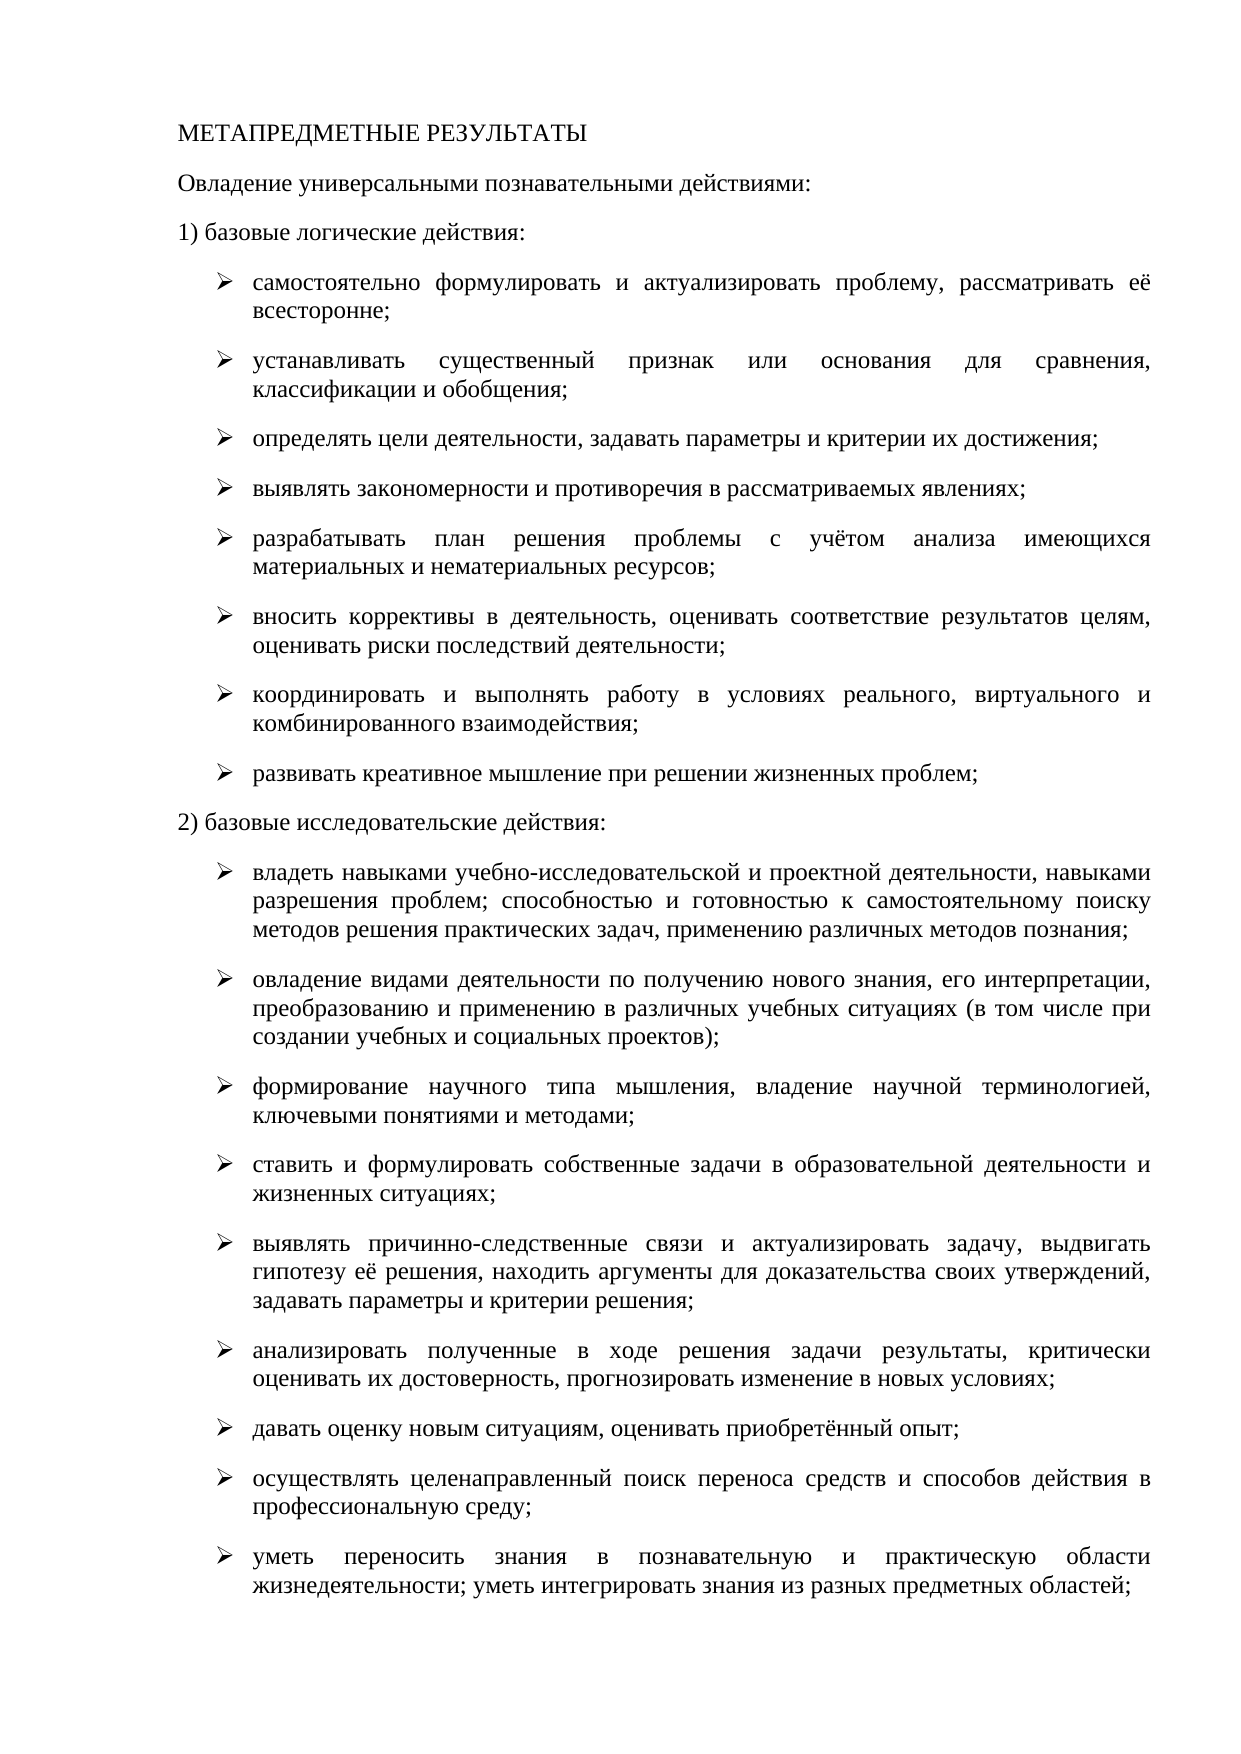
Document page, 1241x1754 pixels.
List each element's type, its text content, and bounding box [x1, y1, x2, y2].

list выявлять закономерности и противоречия в рассматриваемых явлениях; [215, 473, 1152, 502]
list уметь переносить знания в познавательную и практическую области жизнедеятельности; уметь интегрировать знания из разных предметных областей; [215, 1541, 1152, 1598]
list вносить коррективы в деятельность, оценивать соответствие результатов целям, оценивать риски последствий деятельности; [215, 601, 1152, 658]
list осуществлять целенаправленный поиск переноса средств и способов действия в профессиональную среду; [215, 1463, 1152, 1520]
list координировать и выполнять работу в условиях реального, виртуального и комбинированного взаимодействия; [215, 679, 1152, 737]
text МЕТАПРЕДМЕТНЫЕ РЕЗУЛЬТАТЫ [177, 118, 1152, 147]
list давать оценку новым ситуациям, оценивать приобретённый опыт; [215, 1413, 1152, 1442]
text 2) базовые исследовательские действия: [177, 807, 1152, 836]
list овладение видами деятельности по получению нового знания, его интерпретации, преобразованию и применению в различных учебных ситуациях (в том числе при создании учебных и социальных проектов); [215, 964, 1152, 1050]
list разрабатывать план решения проблемы с учётом анализа имеющихся материальных и нематериальных ресурсов; [215, 523, 1152, 580]
list самостоятельно формулировать и актуализировать проблему, рассматривать её всесторонне; [215, 267, 1152, 324]
list ставить и формулировать собственные задачи в образовательной деятельности и жизненных ситуациях; [215, 1149, 1152, 1207]
list выявлять причинно-следственные связи и актуализировать задачу, выдвигать гипотезу её решения, находить аргументы для доказательства своих утверждений, задавать параметры и критерии решения; [215, 1228, 1152, 1314]
list владеть навыками учебно-исследовательской и проектной деятельности, навыками разрешения проблем; способностью и готовностью к самостоятельному поиску методов решения практических задач, применению различных методов познания; [215, 857, 1152, 943]
list развивать креативное мышление при решении жизненных проблем; [215, 758, 1152, 786]
text Овладение универсальными познавательными действиями: [177, 168, 1152, 196]
list устанавливать существенный признак или основания для сравнения, классификации и обобщения; [215, 345, 1152, 403]
list формирование научного типа мышления, владение научной терминологией, ключевыми понятиями и методами; [215, 1071, 1152, 1128]
list анализировать полученные в ходе решения задачи результаты, критически оценивать их достоверность, прогнозировать изменение в новых условиях; [215, 1335, 1152, 1392]
list определять цели деятельности, задавать параметры и критерии их достижения; [215, 423, 1152, 452]
text 1) базовые логические действия: [177, 217, 1152, 246]
